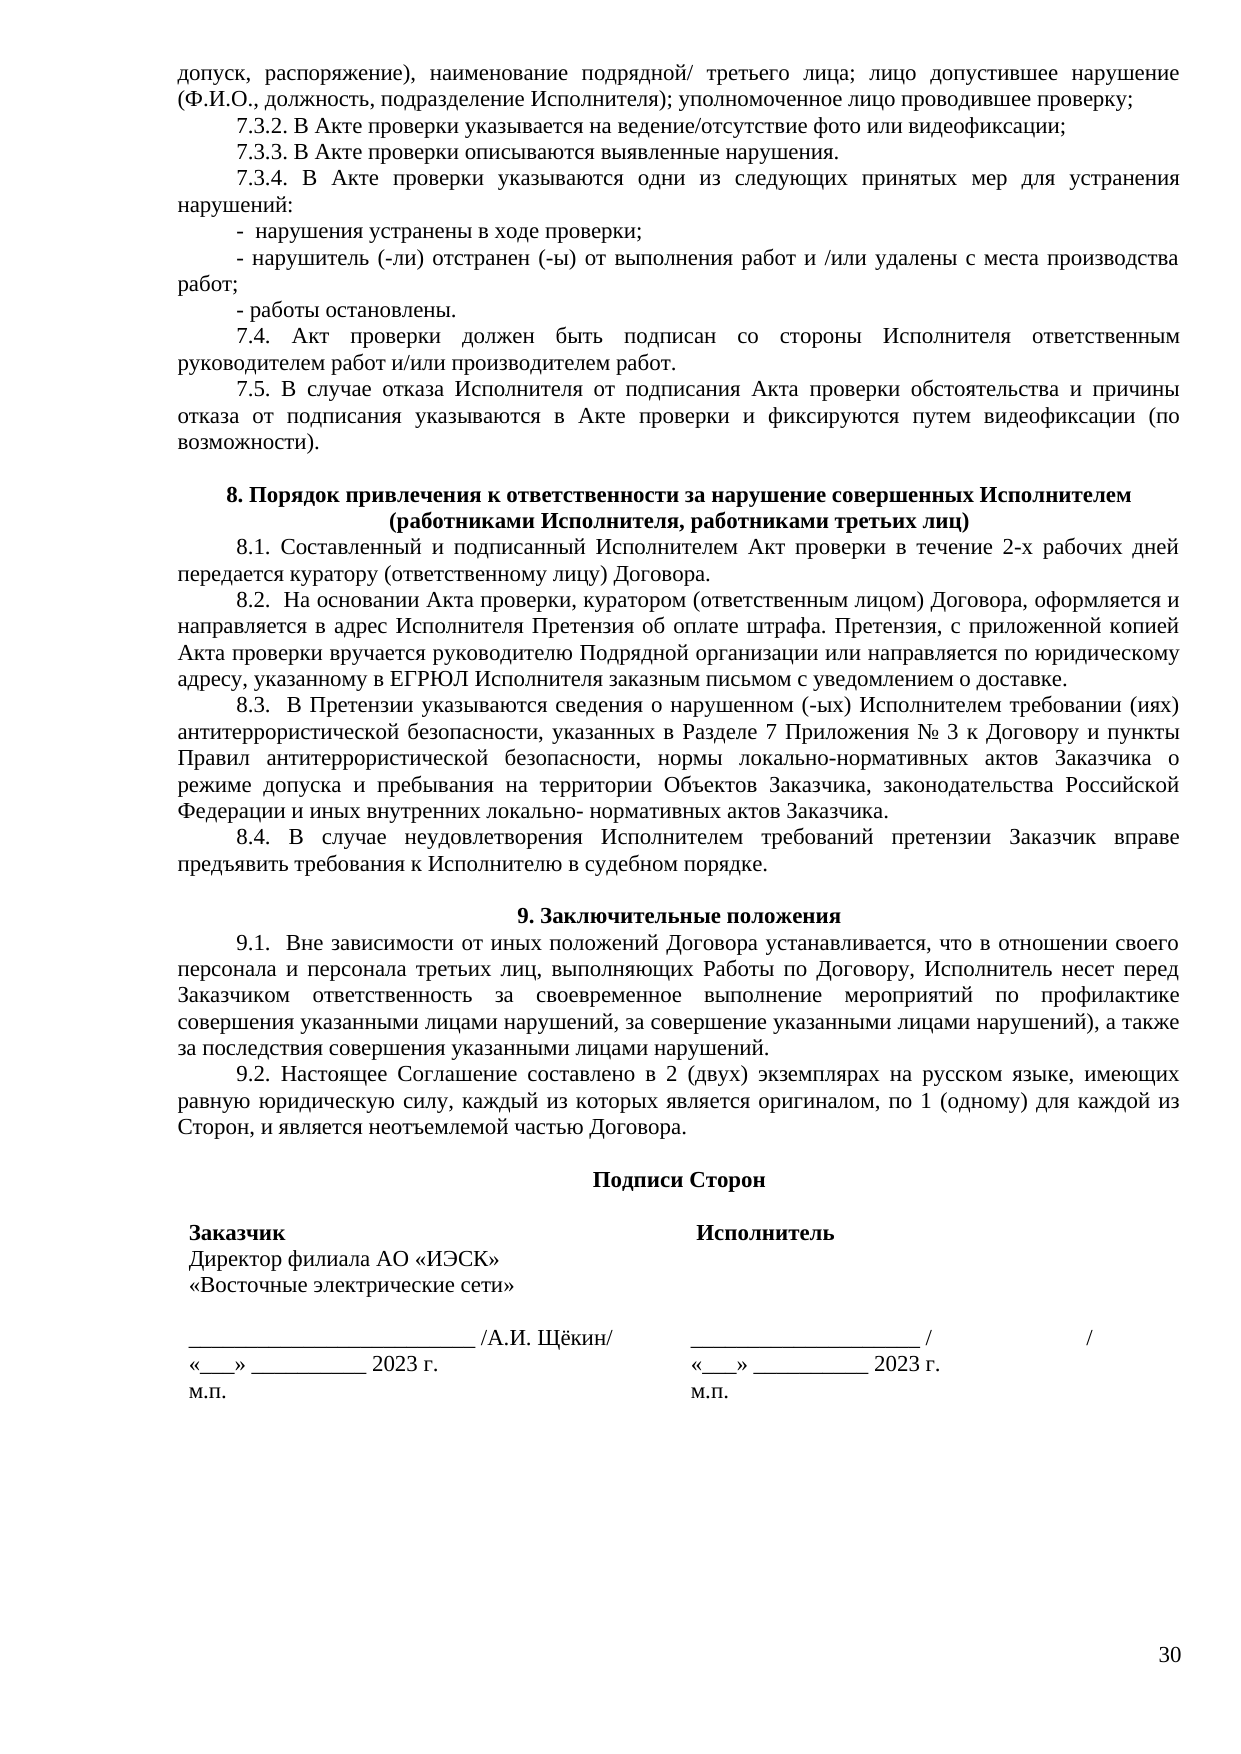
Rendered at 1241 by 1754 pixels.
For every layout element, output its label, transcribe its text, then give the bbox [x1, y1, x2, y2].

text 7.4. Акт проверки должен быть подписан со стороны Исполнителя ответственным руководителем работ и/или производителем работ. [177, 323, 1181, 375]
text 7.3.3. В Акте проверки описываются выявленные нарушения. [177, 138, 1181, 164]
text 7.3.2. В Акте проверки указывается на ведение/отсутствие фото или видеофиксации; [177, 112, 1181, 138]
text 9.2. Настоящее Соглашение составлено в 2 (двух) экземплярах на русском языке, имеющих равную юридическую силу, каждый из которых является оригиналом, по 1 (одному) для каждой из Сторон, и является неотъемлемой частью Договора. [177, 1061, 1181, 1139]
text 8.1. Составленный и подписанный Исполнителем Акт проверки в течение 2-х рабочих дней передается куратору (ответственному лицу) Договора. [177, 533, 1181, 586]
text 8. Порядок привлечения к ответственности за нарушение совершенных Исполнителем (работниками Исполнителя, работниками третьих лиц) [177, 481, 1181, 533]
text 9.1. Вне зависимости от иных положений Договора устанавливается, что в отношении своего персонала и персонала третьих лиц, выполняющих Работы по Договору, Исполнитель несет перед Заказчиком ответственность за своевременное выполнение мероприятий по профилактике совершения указанными лицами нарушений, за совершение указанными лицами нарушений), а также за последствия совершения указанными лицами нарушений. [177, 929, 1181, 1061]
text - нарушения устранены в ходе проверки; [177, 217, 1181, 243]
table_header Исполнитель ____________________ / / «___» __________ 2023 г. м.п. [679, 1219, 1181, 1456]
text - нарушитель (-ли) отстранен (-ы) от выполнения работ и /или удалены с места производства работ; [177, 243, 1181, 296]
list Подписи Сторон [177, 1166, 1181, 1192]
text 7.3.4. В Акте проверки указываются одни из следующих принятых мер для устранения нарушений: [177, 164, 1181, 217]
text 7.5. В случае отказа Исполнителя от подписания Акта проверки обстоятельства и причины отказа от подписания указываются в Акте проверки и фиксируются путем видеофиксации (по возможности). [177, 375, 1181, 454]
text 8.2. На основании Акта проверки, куратором (ответственным лицом) Договора, оформляется и направляется в адрес Исполнителя Претензия об оплате штрафа. Претензия, с приложенной копией Акта проверки вручается руководителю Подрядной организации или направляется по юридическому адресу, указанному в ЕГРЮЛ Исполнителя заказным письмом с уведомлением о доставке. [177, 586, 1181, 692]
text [177, 59, 1181, 112]
text 8.3. В Претензии указываются сведения о нарушенном (-ых) Исполнителем требовании (иях) антитеррористической безопасности, указанных в Разделе 7 Приложения № 3 к Договору и пункты Правил антитеррористической безопасности, нормы локально-нормативных актов Заказчика о режиме допуска и пребывания на территории Объектов Заказчика, законодательства Российской Федерации и иных внутренних локально- нормативных актов Заказчика. [177, 692, 1181, 823]
text 9. Заключительные положения [177, 902, 1181, 929]
text - работы остановлены. [177, 296, 1181, 323]
text 8.4. В случае неудовлетворения Исполнителем требований претензии Заказчик вправе предъявить требования к Исполнителю в судебном порядке. [177, 823, 1181, 876]
table_header Заказчик Директор филиала АО «ИЭСК» «Восточные электрические сети» _________________________ /А.И. Щёкин/ «___» __________ 2023 г. м.п. [177, 1219, 679, 1456]
